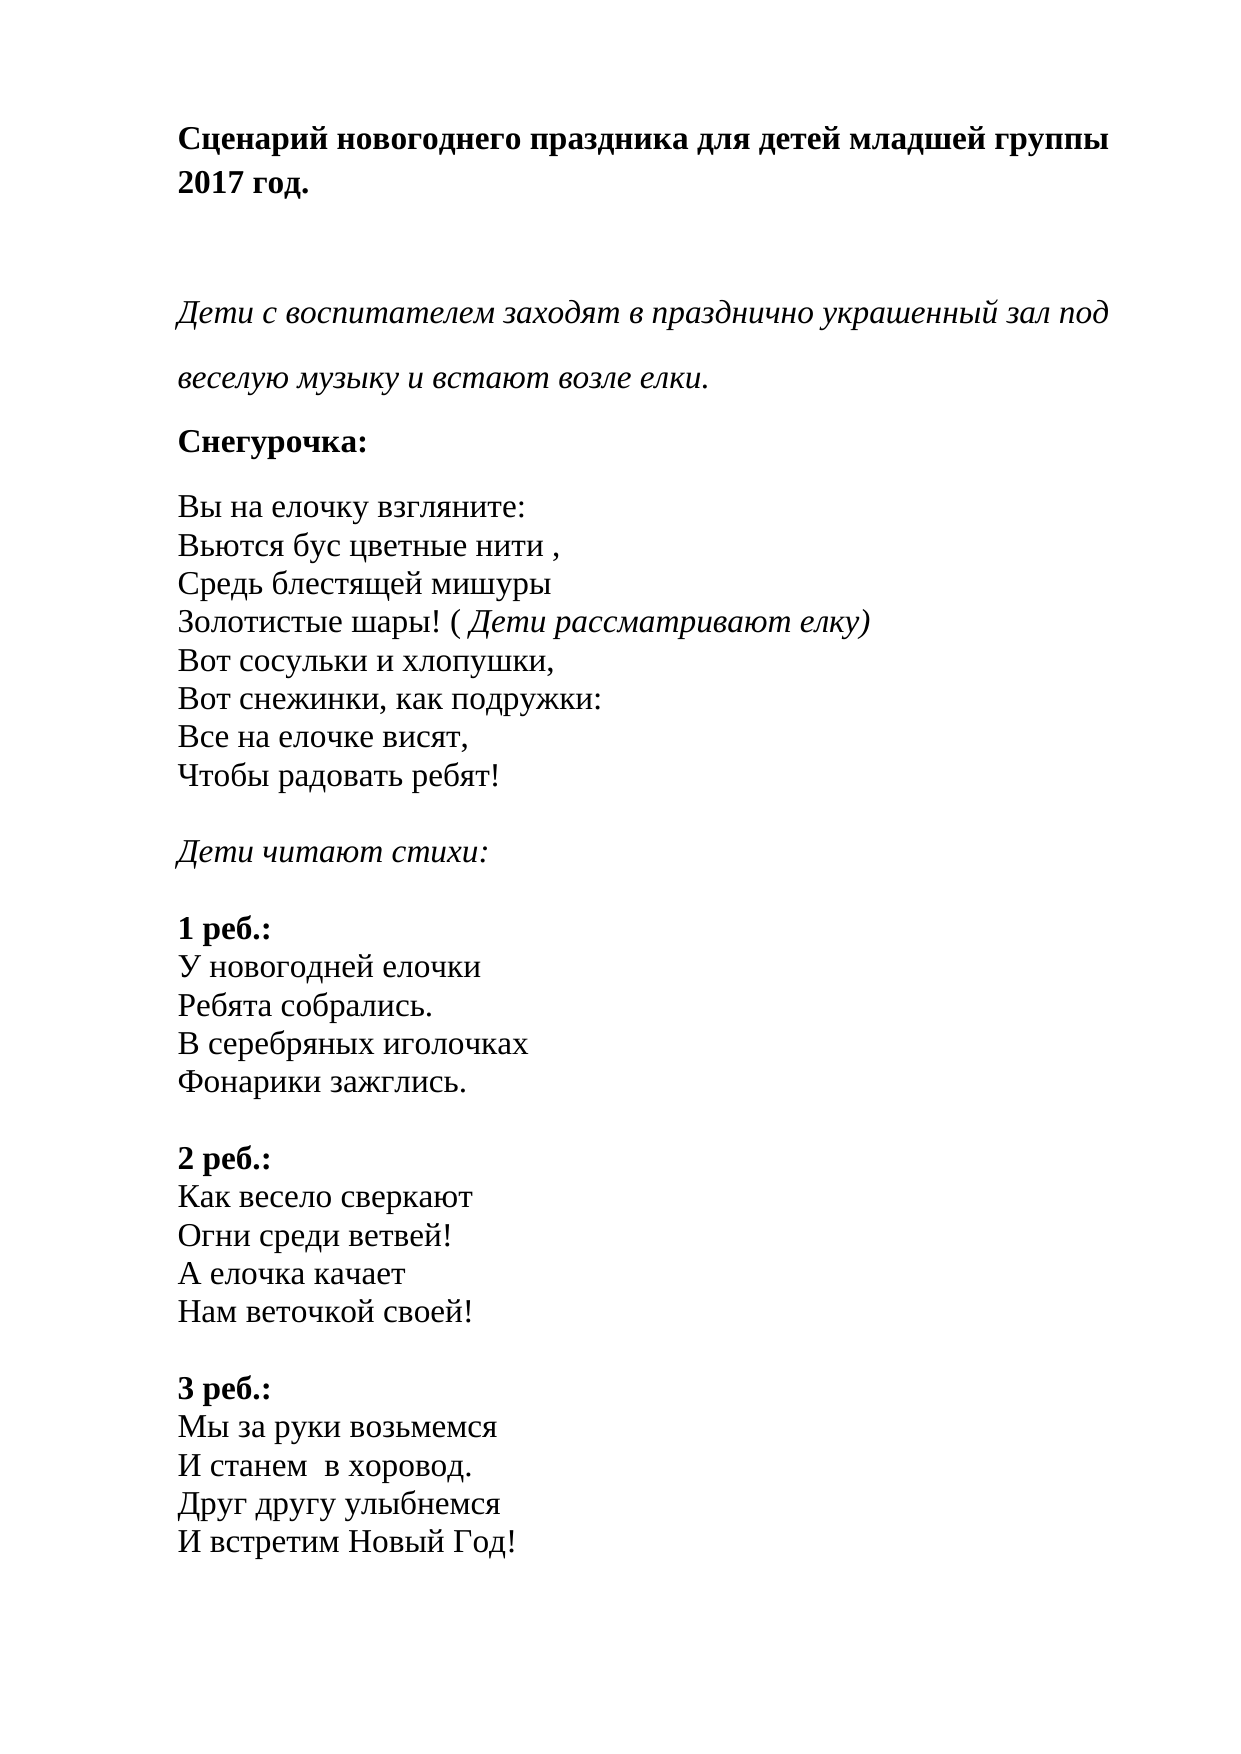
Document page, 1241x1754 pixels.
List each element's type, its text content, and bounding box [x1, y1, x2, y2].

text Вот сосульки и хлопушки, [177, 640, 1152, 678]
text У новогодней елочки [177, 947, 1152, 985]
text И станем в хоровод. [177, 1445, 1152, 1483]
text Вьются бус цветные нити , [177, 525, 1152, 563]
text Нам веточкой своей! [177, 1292, 1152, 1330]
text Друг другу улыбнемся [177, 1483, 1152, 1522]
text веселую музыку и встают возле елки. [177, 357, 1152, 395]
text Золотистые шары! ( Дети рассматривают елку) [177, 602, 1152, 640]
text В серебряных иголочках [177, 1023, 1152, 1062]
text 2 реб.: [177, 1138, 1152, 1177]
text Мы за руки возьмемся [177, 1407, 1152, 1445]
text 1 реб.: [177, 908, 1152, 947]
text Ребята собрались. [177, 985, 1152, 1023]
text А елочка качает [177, 1253, 1152, 1292]
text Огни среди ветвей! [177, 1215, 1152, 1253]
text И встретим Новый Год! [177, 1522, 1152, 1560]
text Дети читают стихи: [177, 832, 1152, 870]
text Вот снежинки, как подружки: [177, 678, 1152, 717]
text Средь блестящей мишуры [177, 563, 1152, 602]
text Все на елочке висят, [177, 717, 1152, 755]
text Дети с воспитателем заходят в празднично украшенный зал под [177, 292, 1152, 330]
text Сценарий новогоднего праздника для детей младшей группы 2017 год. [177, 118, 1152, 201]
text Чтобы радовать ребят! [177, 755, 1152, 793]
text Вы на елочку взгляните: [177, 487, 1152, 525]
text Снегурочка: [177, 422, 1152, 460]
text Как весело сверкают [177, 1177, 1152, 1215]
text 3 реб.: [177, 1368, 1152, 1407]
text Фонарики зажглись. [177, 1062, 1152, 1100]
